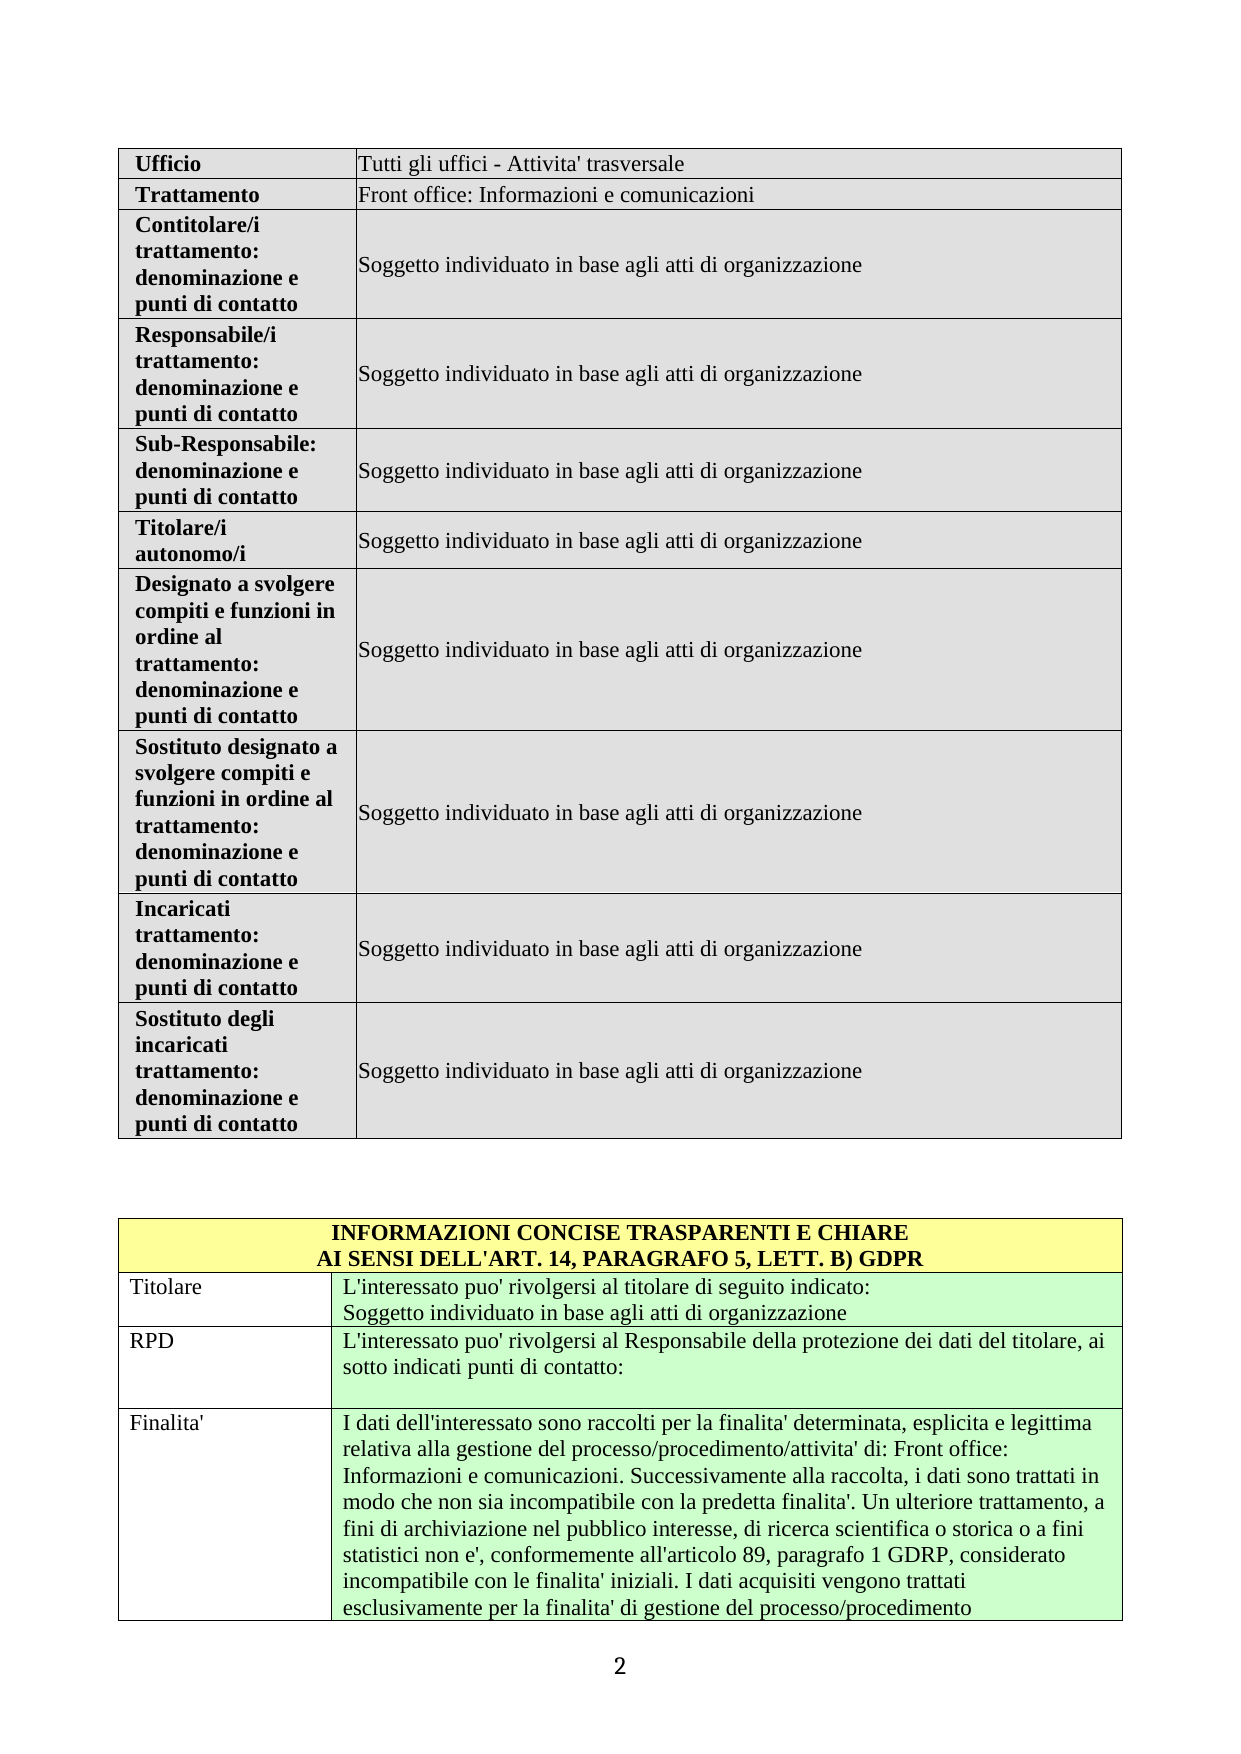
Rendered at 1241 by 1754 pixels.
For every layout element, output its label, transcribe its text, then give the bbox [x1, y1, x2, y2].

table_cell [332, 1409, 1122, 1620]
table_cell Soggetto individuato in base agli atti di organizzazione [357, 569, 1121, 730]
table_cell Soggetto individuato in base agli atti di organizzazione [357, 1003, 1121, 1138]
table_cell RPD [119, 1327, 331, 1408]
table_cell Incaricati trattamento: denominazione e punti di contatto [119, 894, 356, 1002]
table_cell Soggetto individuato in base agli atti di organizzazione [357, 512, 1121, 568]
table_cell Ufficio [119, 149, 356, 178]
table_cell Front office: Informazioni e comunicazioni [357, 179, 1121, 209]
table_cell Sostituto degli incaricati trattamento: denominazione e punti di contatto [119, 1003, 356, 1138]
table_cell Contitolare/i trattamento: denominazione e punti di contatto [119, 210, 356, 318]
table_cell Soggetto individuato in base agli atti di organizzazione [357, 319, 1121, 428]
table_cell Sostituto designato a svolgere compiti e funzioni in ordine al trattamento: denominazione e punti di contatto [119, 731, 356, 892]
table_cell Titolare [119, 1273, 331, 1326]
table_cell Soggetto individuato in base agli atti di organizzazione [357, 210, 1121, 318]
table_cell Trattamento [119, 179, 356, 209]
table_cell L'interessato puo' rivolgersi al Responsabile della protezione dei dati del titolare, ai sotto indicati punti di contatto: [332, 1327, 1122, 1408]
table_cell Designato a svolgere compiti e funzioni in ordine al trattamento: denominazione e punti di contatto [119, 569, 356, 730]
table_cell Responsabile/i trattamento: denominazione e punti di contatto [119, 319, 356, 428]
table_header INFORMAZIONI CONCISE TRASPARENTI E CHIARE AI SENSI DELL'ART. 14, PARAGRAFO 5, LETT. B) GDPR [119, 1219, 1122, 1272]
table_cell Finalita' [119, 1409, 331, 1620]
table_cell Sub-Responsabile: denominazione e punti di contatto [119, 429, 356, 511]
table_cell Tutti gli uffici - Attivita' trasversale [357, 149, 1121, 178]
table_cell L'interessato puo' rivolgersi al titolare di seguito indicato: Soggetto individuato in base agli atti di organizzazione [332, 1273, 1122, 1326]
table_cell Soggetto individuato in base agli atti di organizzazione [357, 894, 1121, 1002]
table_cell Titolare/i autonomo/i [119, 512, 356, 568]
table_cell Soggetto individuato in base agli atti di organizzazione [357, 429, 1121, 511]
table_cell Soggetto individuato in base agli atti di organizzazione [357, 731, 1121, 892]
